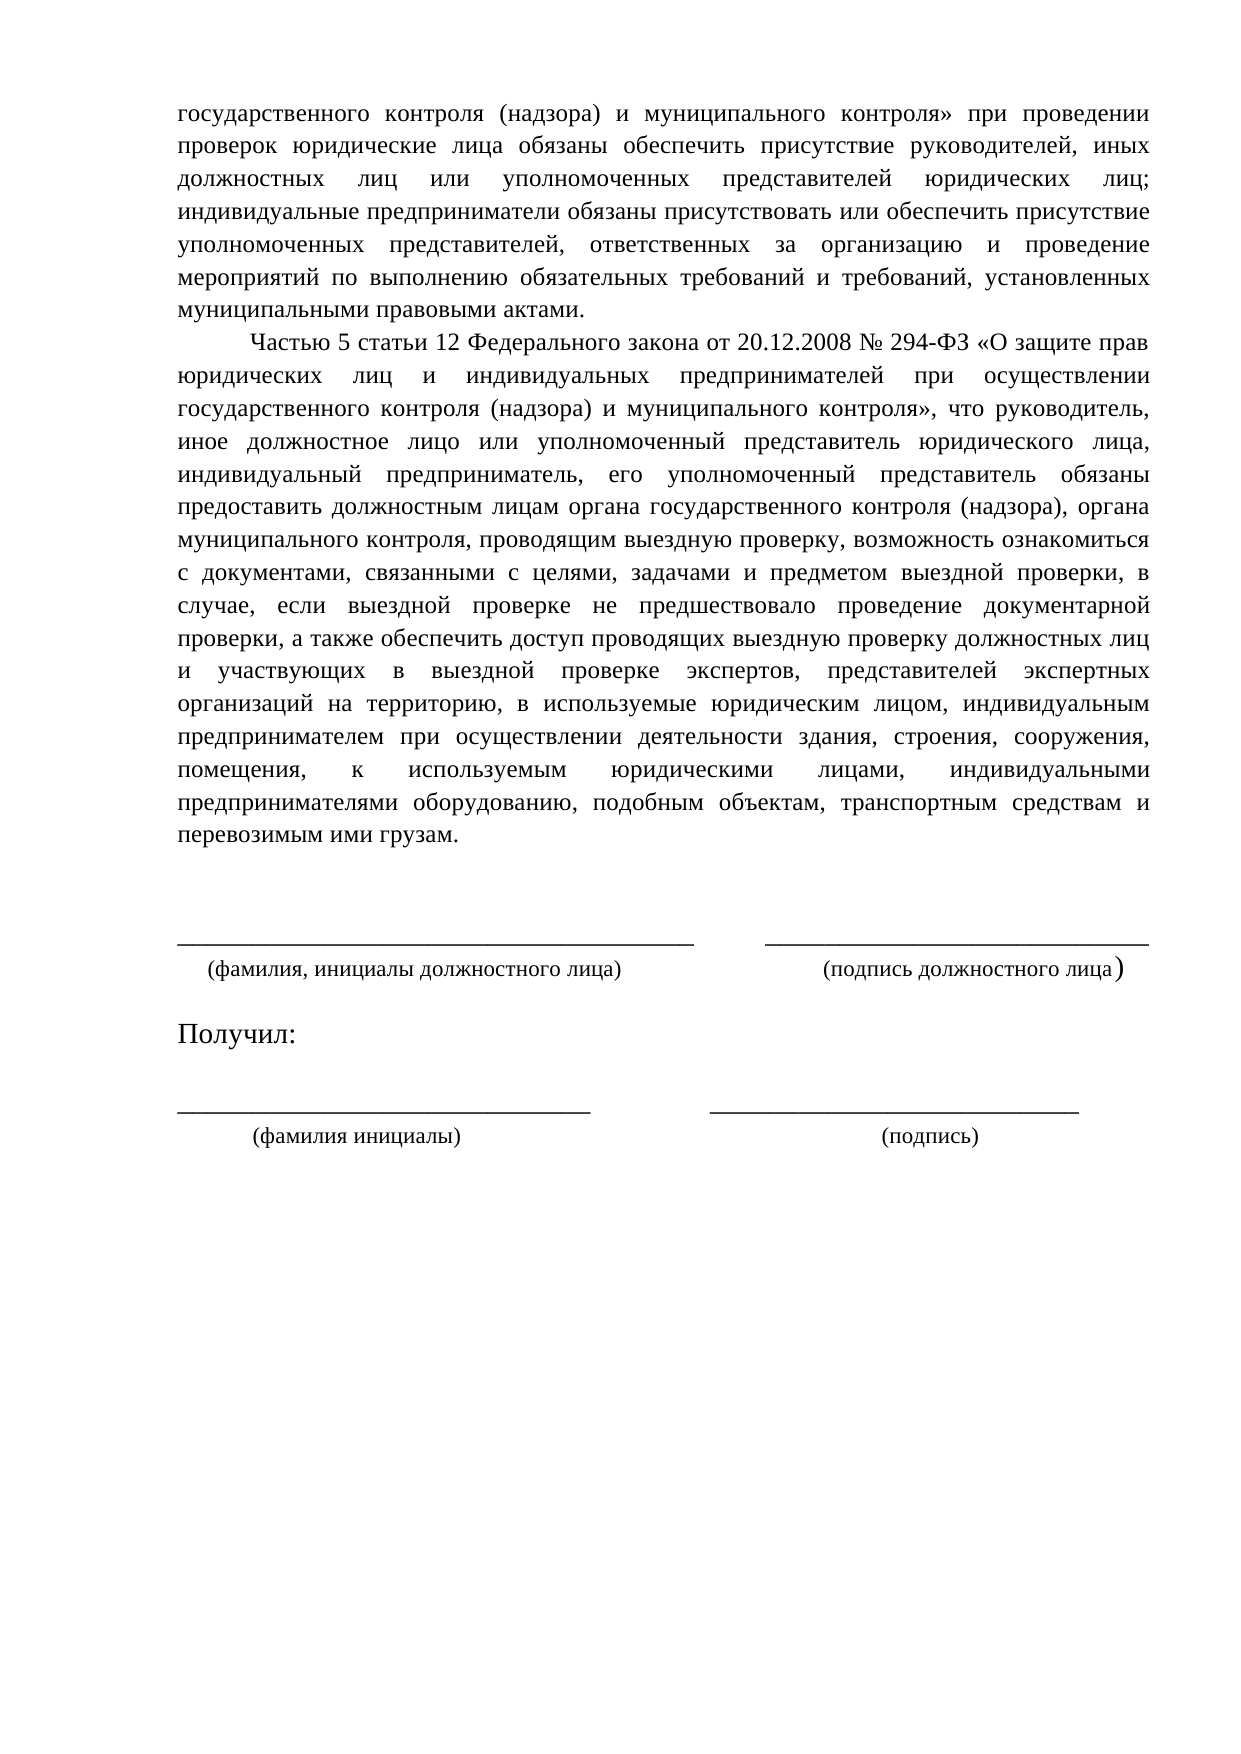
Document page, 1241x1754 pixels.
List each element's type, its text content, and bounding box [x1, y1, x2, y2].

text ___________________________________ __________________________ (фамилия, инициалы должностного лица) (подпись должностного лица) [177, 915, 1152, 982]
text ____________________________ _________________________ (фамилия инициалы) (подпись) [177, 1049, 1152, 1212]
text Частью 5 статьи 12 Федерального закона от 20.12.2008 № 294-ФЗ «О защите прав юридических лиц и индивидуальных предпринимателей при осуществлении государственного контроля (надзора) и муниципального контроля», что руководитель, иное должностное лицо или уполномоченный представитель юридического лица, индивидуальный предприниматель, его уполномоченный представитель обязаны предоставить должностным лицам органа государственного контроля (надзора), органа муниципального контроля, проводящим выездную проверку, возможность ознакомиться с документами, связанными с целями, задачами и предметом выездной проверки, в случае, если выездной проверке не предшествовало проведение документарной проверки, а также обеспечить доступ проводящих выездную проверку должностных лиц и участвующих в выездной проверке экспертов, представителей экспертных организаций на территорию, в используемые юридическим лицом, индивидуальным предпринимателем при осуществлении деятельности здания, строения, сооружения, помещения, к используемым юридическими лицами, индивидуальными предпринимателями оборудованию, подобным объектам, транспортным средствам и перевозимым ими грузам. [177, 323, 1152, 848]
text Получил: [177, 982, 1152, 1049]
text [177, 94, 1152, 323]
